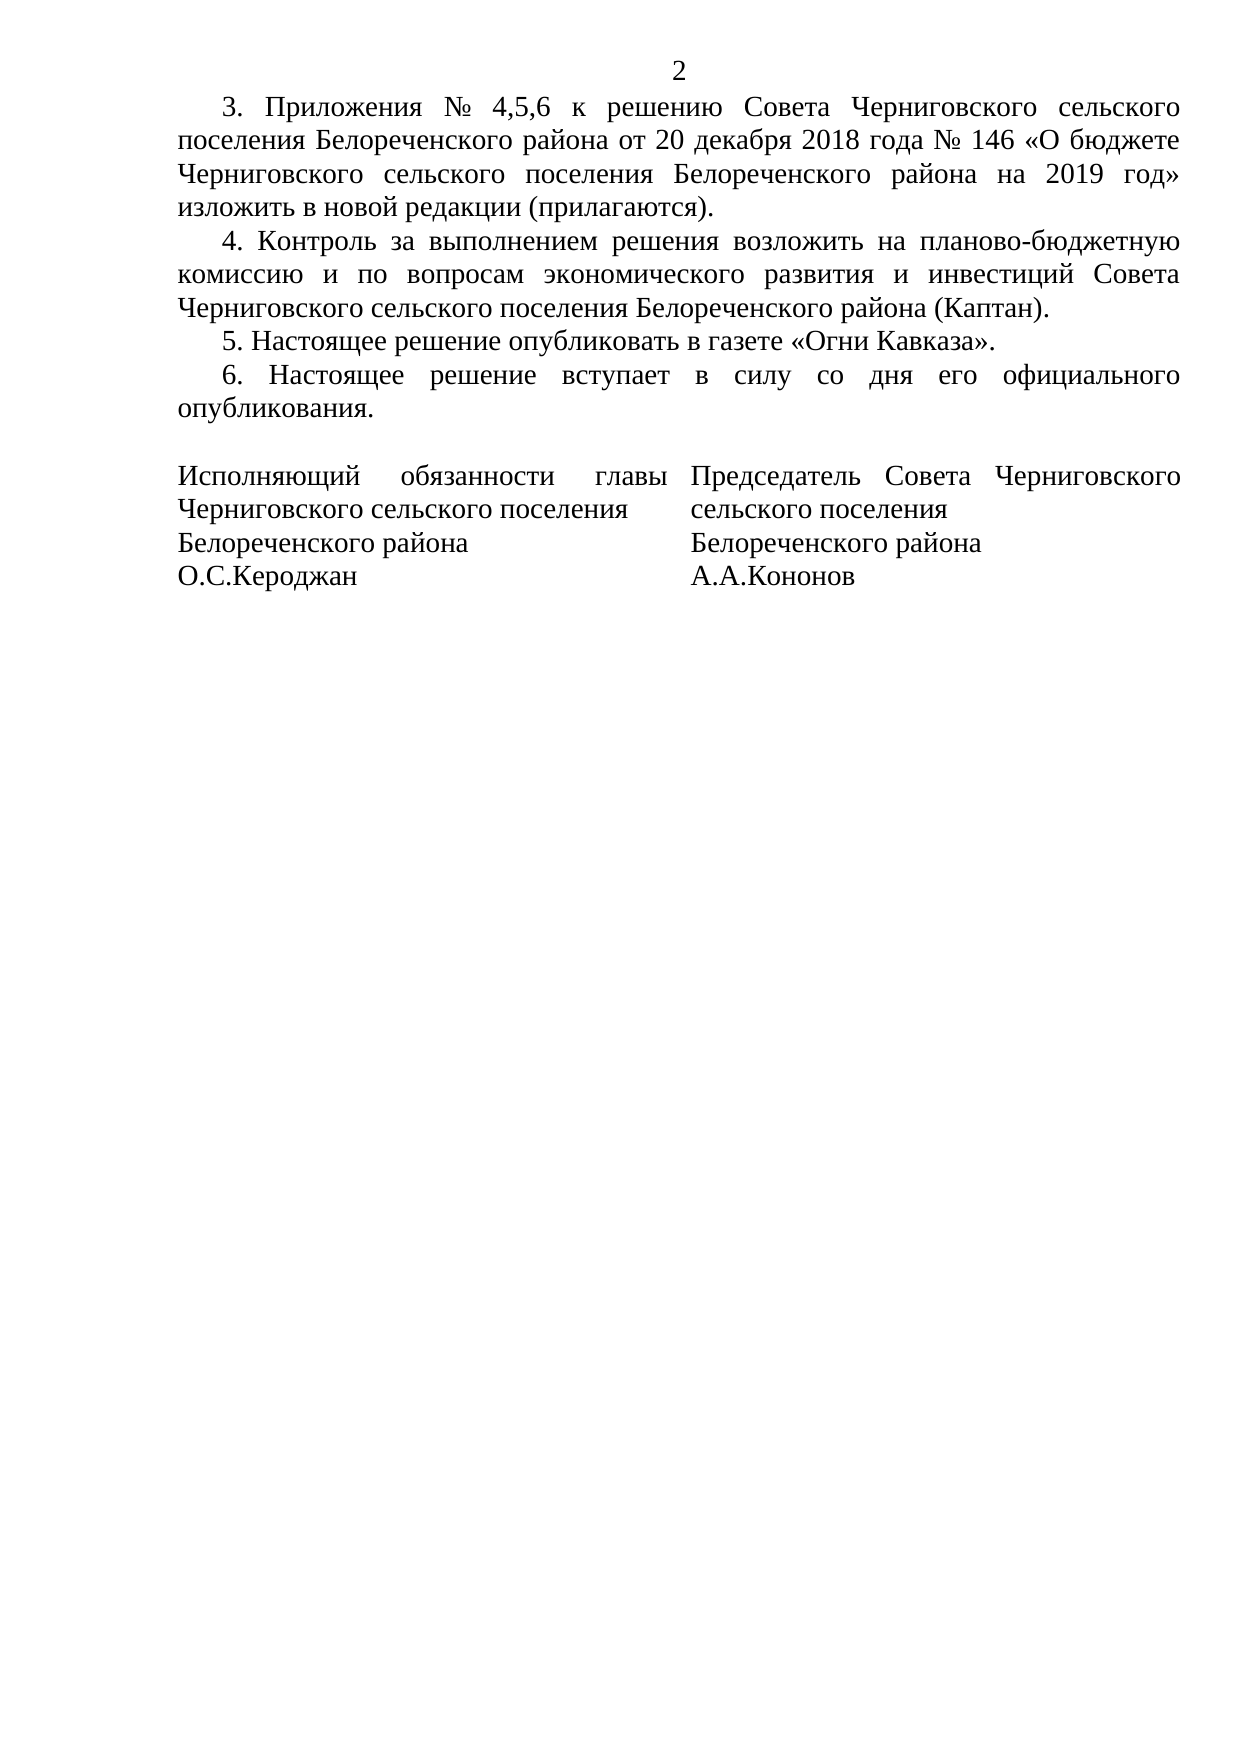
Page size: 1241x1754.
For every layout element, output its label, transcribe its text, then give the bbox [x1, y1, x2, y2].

text 6. Настоящее решение вступает в силу со дня его официального опубликования. [177, 357, 1181, 424]
text 4. Контроль за выполнением решения возложить на планово-бюджетную комиссию и по вопросам экономического развития и инвестиций Совета Черниговского сельского поселения Белореченского района (Каптан). [177, 223, 1181, 323]
text 3. Приложения № 4,5,6 к решению Совета Черниговского сельского поселения Белореченского района от 20 декабря 2018 года № 146 «О бюджете Черниговского сельского поселения Белореченского района на 2019 год» изложить в новой редакции (прилагаются). [177, 89, 1181, 223]
table_header Исполняющий обязанности главы Черниговского сельского поселения Белореченского района О.С.Кероджан [166, 424, 679, 625]
text 5. Настоящее решение опубликовать в газете «Огни Кавказа». [177, 323, 1181, 357]
table_header Председатель Совета Черниговского сельского поселения Белореченского района А.А.Кононов [679, 424, 1192, 625]
